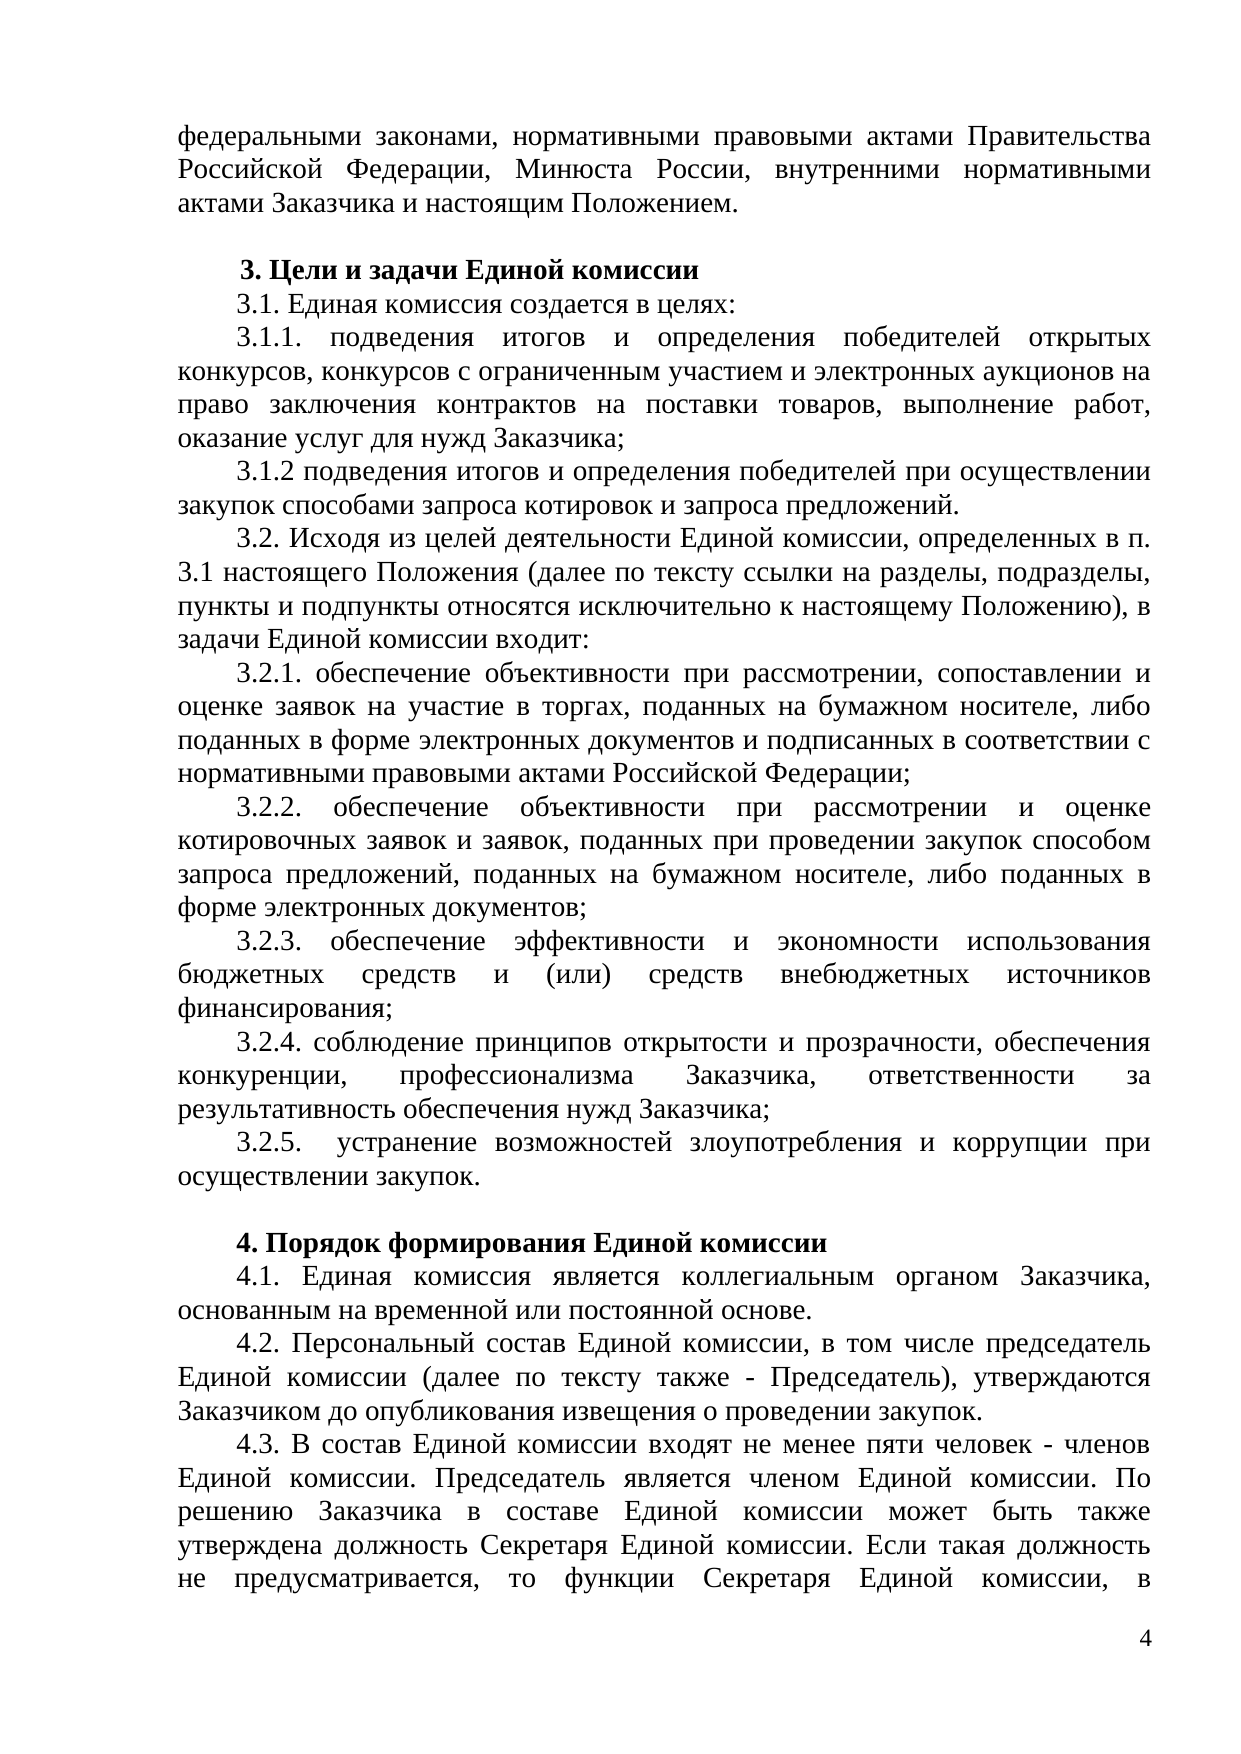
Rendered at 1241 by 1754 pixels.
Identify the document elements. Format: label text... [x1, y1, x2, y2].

text 3.2. Исходя из целей деятельности Единой комиссии, определенных в п. 3.1 настоящего Положения (далее по тексту ссылки на разделы, подразделы, пункты и подпункты относятся исключительно к настоящему Положению), в задачи Единой комиссии входит: [177, 521, 1152, 655]
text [177, 118, 1152, 219]
text 3.2.3. обеспечение эффективности и экономности использования бюджетных средств и (или) средств внебюджетных источников финансирования; [177, 923, 1152, 1024]
text 4.1. Единая комиссия является коллегиальным органом Заказчика, основанным на временной или постоянной основе. [177, 1258, 1152, 1326]
text 3.2.5. устранение возможностей злоупотребления и коррупции при осуществлении закупок. [177, 1124, 1152, 1191]
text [177, 1426, 1152, 1594]
text 3.2.1. обеспечение объективности при рассмотрении, сопоставлении и оценке заявок на участие в торгах, поданных на бумажном носителе, либо поданных в форме электронных документов и подписанных в соответствии с нормативными правовыми актами Российской Федерации; [177, 655, 1152, 789]
text 3.1.1. подведения итогов и определения победителей открытых конкурсов, конкурсов с ограниченным участием и электронных аукционов на право заключения контрактов на поставки товаров, выполнение работ, оказание услуг для нужд Заказчика; [177, 319, 1152, 453]
text 3. Цели и задачи Единой комиссии [177, 252, 1152, 286]
text 3.1. Единая комиссия создается в целях: [177, 286, 1152, 319]
text 3.2.2. обеспечение объективности при рассмотрении и оценке котировочных заявок и заявок, поданных при проведении закупок способом запроса предложений, поданных на бумажном носителе, либо поданных в форме электронных документов; [177, 789, 1152, 923]
text 3.2.4. соблюдение принципов открытости и прозрачности, обеспечения конкуренции, профессионализма Заказчика, ответственности за результативность обеспечения нужд Заказчика; [177, 1024, 1152, 1124]
text 3.1.2 подведения итогов и определения победителей при осуществлении закупок способами запроса котировок и запроса предложений. [177, 453, 1152, 521]
text 4. Порядок формирования Единой комиссии [177, 1225, 1152, 1258]
text 4.2. Персональный состав Единой комиссии, в том числе председатель Единой комиссии (далее по тексту также - Председатель), утверждаются Заказчиком до опубликования извещения о проведении закупок. [177, 1326, 1152, 1426]
